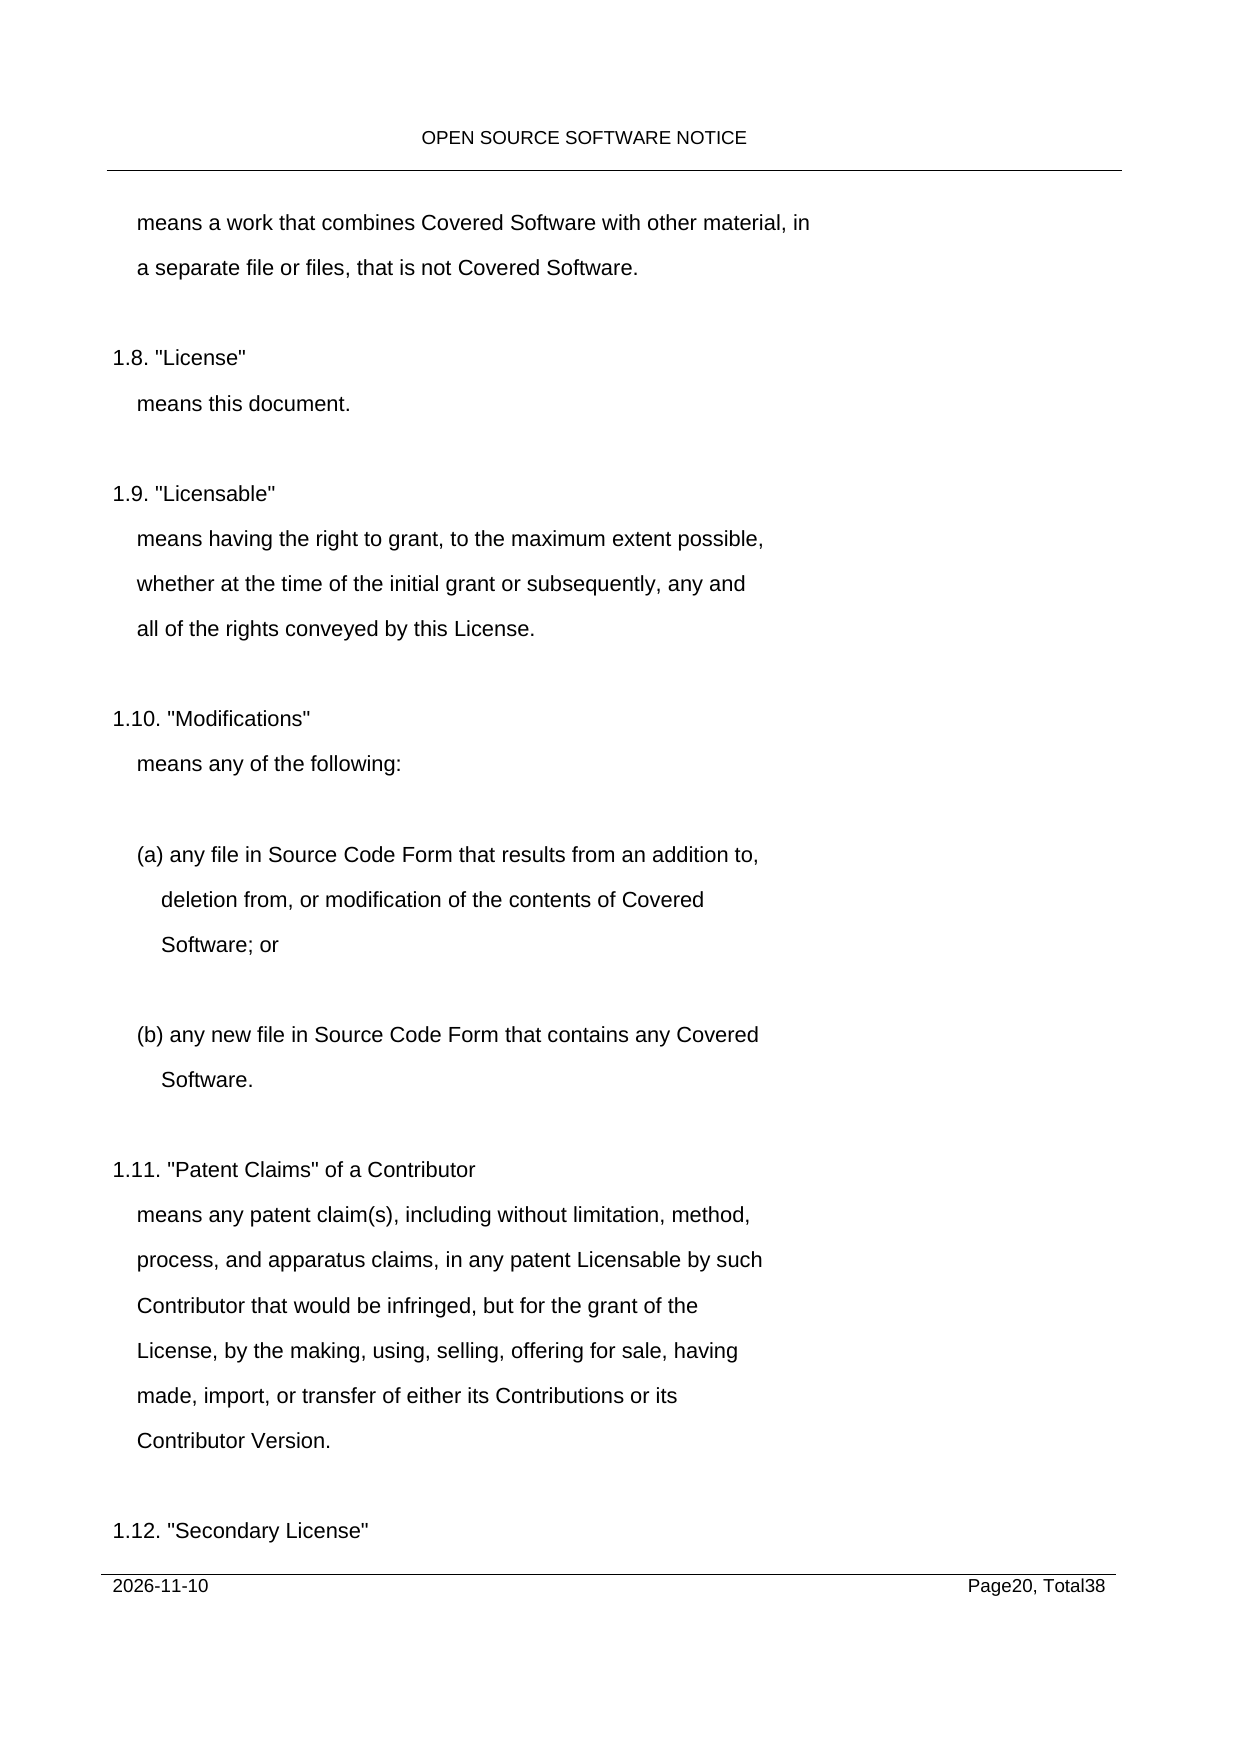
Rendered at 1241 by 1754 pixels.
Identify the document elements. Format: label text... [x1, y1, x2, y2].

text Software. [112, 1063, 1128, 1096]
text a separate file or files, that is not Covered Software. [112, 251, 1128, 284]
text (b) any new file in Source Code Form that contains any Covered [112, 1018, 1128, 1051]
text 1.11. "Patent Claims" of a Contributor [112, 1153, 1128, 1186]
text means this document. [112, 387, 1128, 419]
text Contributor that would be infringed, but for the grant of the [112, 1289, 1128, 1321]
text means having the right to grant, to the maximum extent possible, [112, 522, 1128, 554]
text License, by the making, using, selling, offering for sale, having [112, 1334, 1128, 1366]
text deletion from, or modification of the contents of Covered [112, 883, 1128, 915]
text (a) any file in Source Code Form that results from an addition to, [112, 838, 1128, 870]
text means a work that combines Covered Software with other material, in [112, 206, 1128, 239]
text 1.9. "Licensable" [112, 477, 1128, 509]
text Software; or [112, 928, 1128, 961]
text 1.12. "Secondary License" [112, 1514, 1128, 1547]
text made, import, or transfer of either its Contributions or its [112, 1379, 1128, 1412]
text process, and apparatus claims, in any patent Licensable by such [112, 1244, 1128, 1276]
text means any of the following: [112, 748, 1128, 780]
text 1.8. "License" [112, 342, 1128, 374]
text all of the rights conveyed by this License. [112, 612, 1128, 645]
text Contributor Version. [112, 1424, 1128, 1457]
text 1.10. "Modifications" [112, 702, 1128, 735]
text means any patent claim(s), including without limitation, method, [112, 1199, 1128, 1231]
text whether at the time of the initial grant or subsequently, any and [112, 567, 1128, 600]
